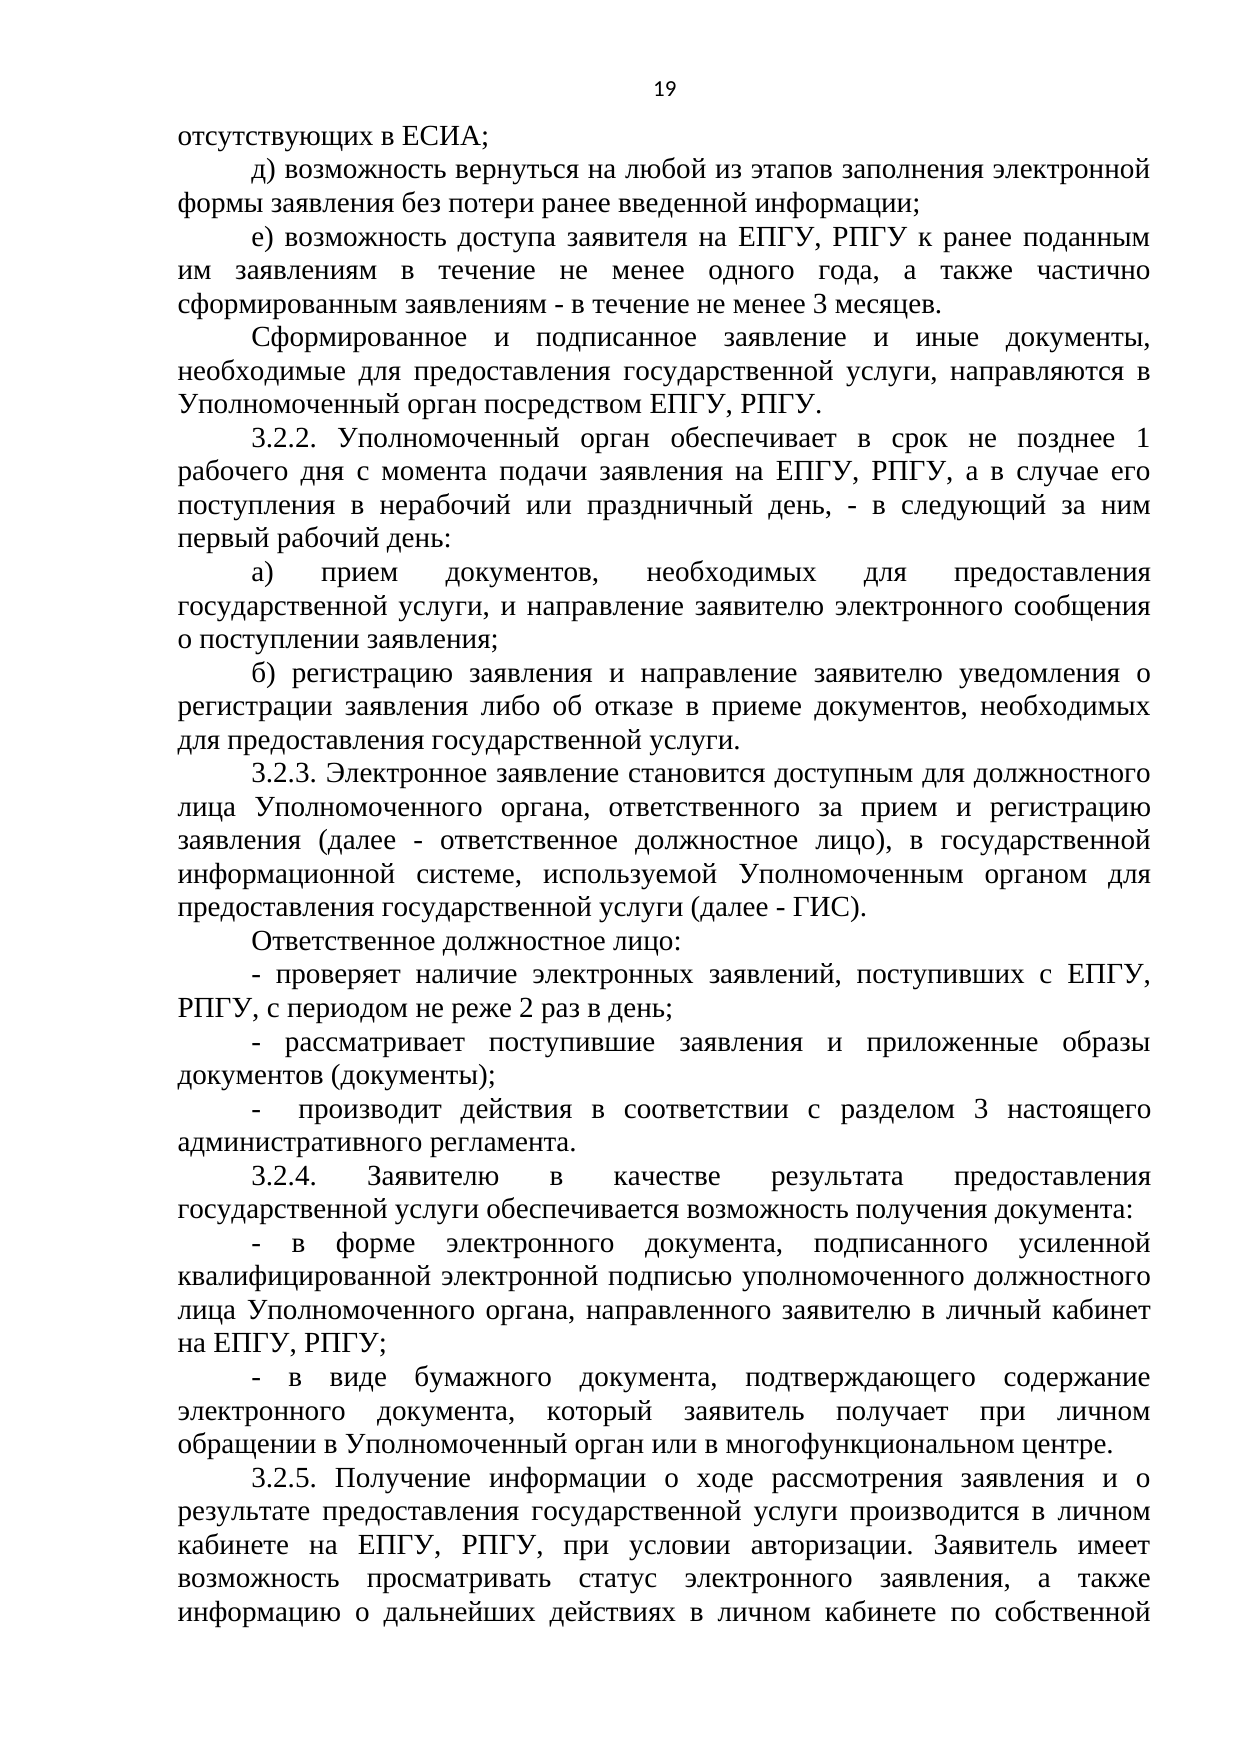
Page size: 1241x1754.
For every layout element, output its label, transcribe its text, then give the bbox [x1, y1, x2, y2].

text - производит действия в соответствии с разделом 3 настоящего административного регламента. [177, 1091, 1152, 1158]
text е) возможность доступа заявителя на ЕПГУ, РПГУ к ранее поданным им заявлениям в течение не менее одного года, а также частично сформированным заявлениям - в течение не менее 3 месяцев. [177, 219, 1152, 319]
text - проверяет наличие электронных заявлений, поступивших с ЕПГУ, РПГУ, с периодом не реже 2 раз в день; [177, 957, 1152, 1024]
text а) прием документов, необходимых для предоставления государственной услуги, и направление заявителю электронного сообщения о поступлении заявления; [177, 554, 1152, 655]
text Ответственное должностное лицо: [177, 923, 1152, 957]
text Сформированное и подписанное заявление и иные документы, необходимые для предоставления государственной услуги, направляются в Уполномоченный орган посредством ЕПГУ, РПГУ. [177, 319, 1152, 420]
text д) возможность вернуться на любой из этапов заполнения электронной формы заявления без потери ранее введенной информации; [177, 152, 1152, 219]
text - рассматривает поступившие заявления и приложенные образы документов (документы); [177, 1024, 1152, 1091]
text 3.2.3. Электронное заявление становится доступным для должностного лица Уполномоченного органа, ответственного за прием и регистрацию заявления (далее - ответственное должностное лицо), в государственной информационной системе, используемой Уполномоченным органом для предоставления государственной услуги (далее - ГИС). [177, 755, 1152, 923]
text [177, 1460, 1152, 1627]
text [177, 118, 1152, 152]
text - в форме электронного документа, подписанного усиленной квалифицированной электронной подписью уполномоченного должностного лица Уполномоченного органа, направленного заявителю в личный кабинет на ЕПГУ, РПГУ; [177, 1225, 1152, 1359]
text 3.2.4. Заявителю в качестве результата предоставления государственной услуги обеспечивается возможность получения документа: [177, 1158, 1152, 1225]
text - в виде бумажного документа, подтверждающего содержание электронного документа, который заявитель получает при личном обращении в Уполномоченный орган или в многофункциональном центре. [177, 1359, 1152, 1460]
text 3.2.2. Уполномоченный орган обеспечивает в срок не позднее 1 рабочего дня с момента подачи заявления на ЕПГУ, РПГУ, а в случае его поступления в нерабочий или праздничный день, - в следующий за ним первый рабочий день: [177, 420, 1152, 554]
text б) регистрацию заявления и направление заявителю уведомления о регистрации заявления либо об отказе в приеме документов, необходимых для предоставления государственной услуги. [177, 655, 1152, 755]
